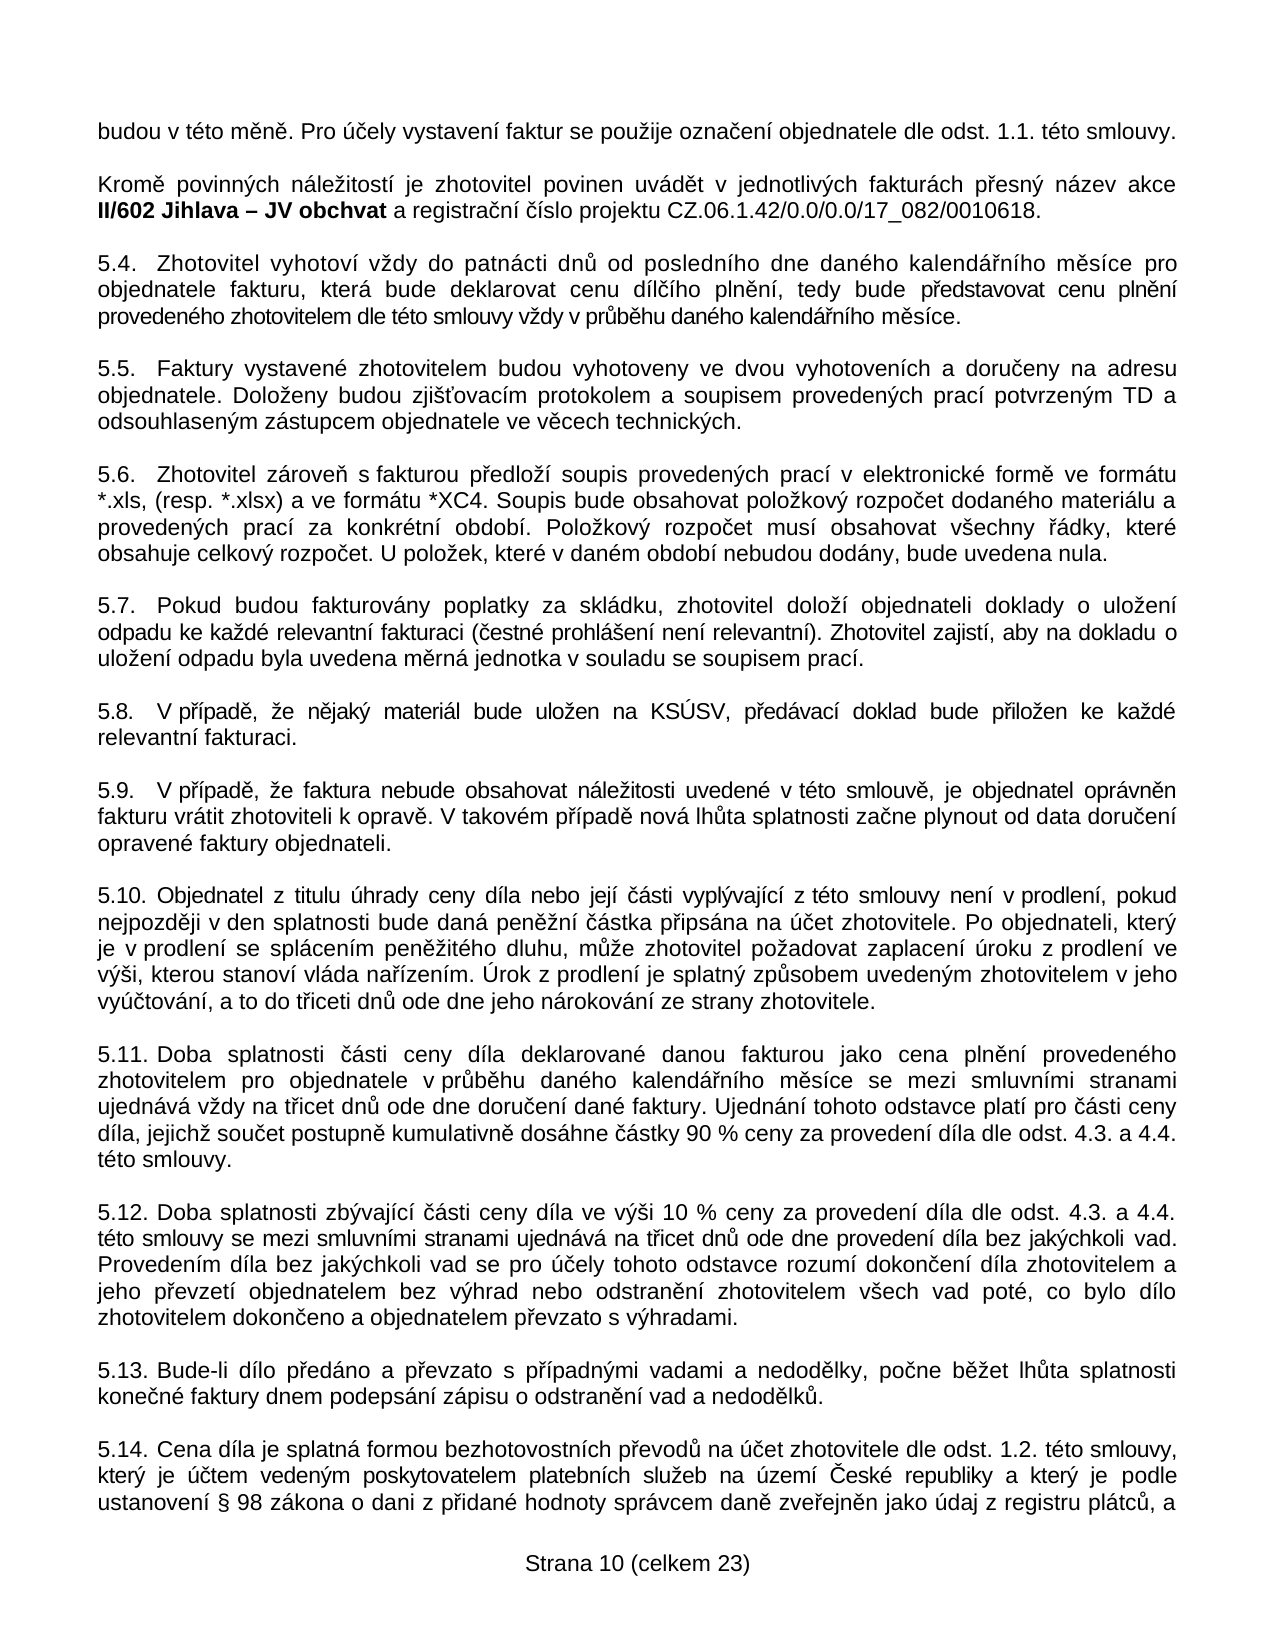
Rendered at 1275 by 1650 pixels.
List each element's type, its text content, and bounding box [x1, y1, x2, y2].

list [97, 118, 1177, 223]
list Zhotovitel zároveň s fakturou předloží soupis provedených prací v elektronické formě ve formátu *.xls, (resp. *.xlsx) a ve formátu *XC4. Soupis bude obsahovat položkový rozpočet dodaného materiálu a provedených prací za konkrétní období. Položkový rozpočet musí obsahovat všechny řádky, které obsahuje celkový rozpočet. U položek, které v daném období nebudou dodány, bude uvedena nula. [97, 461, 1177, 566]
list Zhotovitel vyhotoví vždy do patnácti dnů od posledního dne daného kalendářního měsíce pro objednatele fakturu, která bude deklarovat cenu dílčího plnění, tedy bude představovat cenu plnění provedeného zhotovitelem dle této smlouvy vždy v průběhu daného kalendářního měsíce. [97, 250, 1177, 329]
list V případě, že nějaký materiál bude uložen na KSÚSV, předávací doklad bude přiložen ke každé relevantní fakturaci. [97, 698, 1177, 751]
list Bude-li dílo předáno a převzato s případnými vadami a nedodělky, počne běžet lhůta splatnosti konečné faktury dnem podepsání zápisu o odstranění vad a nedodělků. [97, 1357, 1177, 1409]
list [97, 1436, 1177, 1515]
list V případě, že faktura nebude obsahovat náležitosti uvedené v této smlouvě, je objednatel oprávněn fakturu vrátit zhotoviteli k opravě. V takovém případě nová lhůta splatnosti začne plynout od data doručení opravené faktury objednateli. [97, 777, 1177, 856]
list Pokud budou fakturovány poplatky za skládku, zhotovitel doloží objednateli doklady o uložení odpadu ke každé relevantní fakturaci (čestné prohlášení není relevantní). Zhotovitel zajistí, aby na dokladu o uložení odpadu byla uvedena měrná jednotka v souladu se soupisem prací. [97, 592, 1177, 672]
list Faktury vystavené zhotovitelem budou vyhotoveny ve dvou vyhotoveních a doručeny na adresu objednatele. Doloženy budou zjišťovacím protokolem a soupisem provedených prací potvrzeným TD a odsouhlaseným zástupcem objednatele ve věcech technických. [97, 355, 1177, 434]
list Doba splatnosti zbývající části ceny díla ve výši 10 % ceny za provedení díla dle odst. 4.3. a 4.4. této smlouvy se mezi smluvními stranami ujednává na třicet dnů ode dne provedení díla bez jakýchkoli vad. Provedením díla bez jakýchkoli vad se pro účely tohoto odstavce rozumí dokončení díla zhotovitelem a jeho převzetí objednatelem bez výhrad nebo odstranění zhotovitelem všech vad poté, co bylo dílo zhotovitelem dokončeno a objednatelem převzato s výhradami. [97, 1199, 1177, 1330]
list Objednatel z titulu úhrady ceny díla nebo její části vyplývající z této smlouvy není v prodlení, pokud nejpozději v den splatnosti bude daná peněžní částka připsána na účet zhotovitele. Po objednateli, který je v prodlení se splácením peněžitého dluhu, může zhotovitel požadovat zaplacení úroku z prodlení ve výši, kterou stanoví vláda nařízením. Úrok z prodlení je splatný způsobem uvedeným zhotovitelem v jeho vyúčtování, a to do třiceti dnů ode dne jeho nárokování ze strany zhotovitele. [97, 882, 1177, 1014]
list Doba splatnosti části ceny díla deklarované danou fakturou jako cena plnění provedeného zhotovitelem pro objednatele v průběhu daného kalendářního měsíce se mezi smluvními stranami ujednává vždy na třicet dnů ode dne doručení dané faktury. Ujednání tohoto odstavce platí pro části ceny díla, jejichž součet postupně kumulativně dosáhne částky 90 % ceny za provedení díla dle odst. 4.3. a 4.4. této smlouvy. [97, 1041, 1177, 1172]
